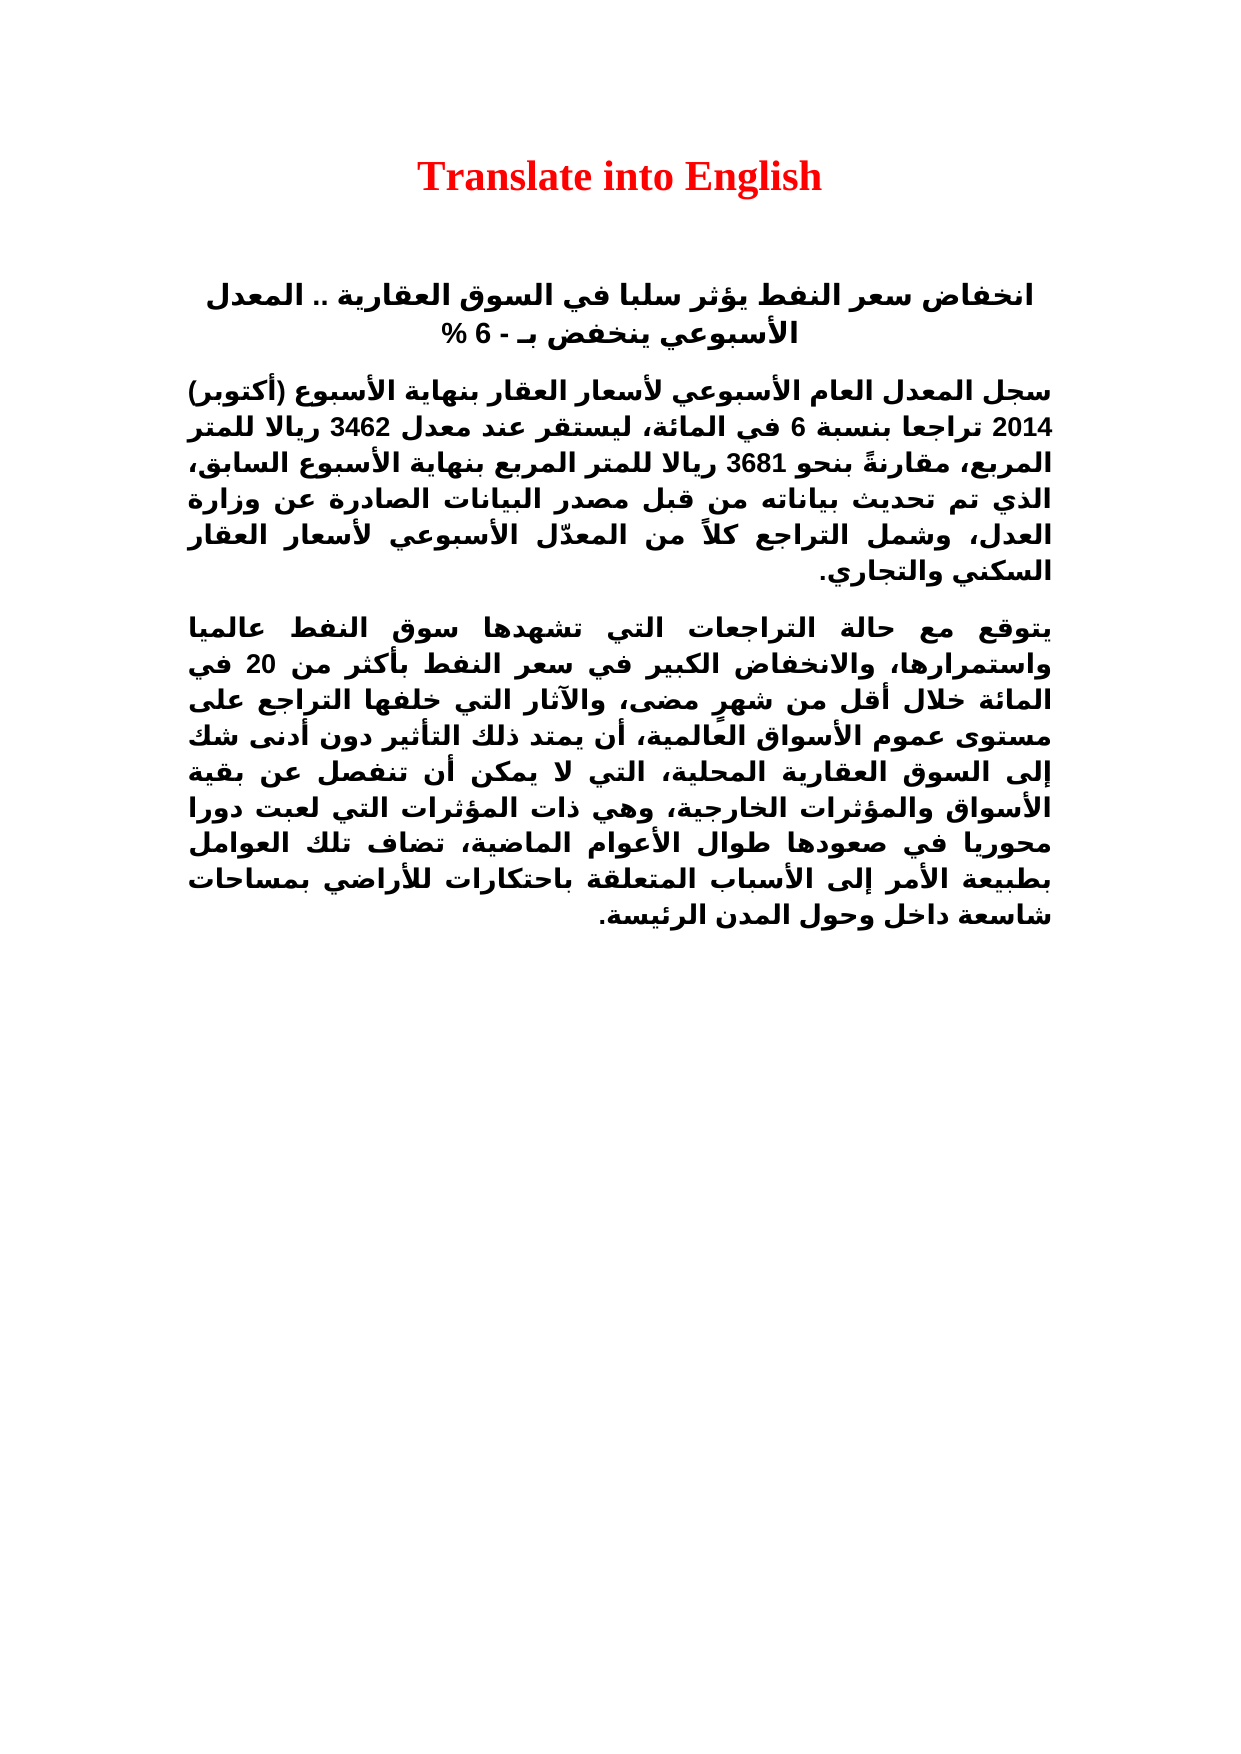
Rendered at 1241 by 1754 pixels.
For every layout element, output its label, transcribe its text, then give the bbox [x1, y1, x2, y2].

text انخفاض سعر النفط يؤثر سلبا في السوق العقارية .. المعدل الأسبوعي ينخفض بـ - 6 % [187, 277, 1053, 349]
text يتوقع مع حالة التراجعات التي تشهدها سوق النفط عالميا واستمرارها، والانخفاض الكبير في سعر النفط بأكثر من 20 في المائة خلال أقل من شهرٍ مضى، والآثار التي خلفها التراجع على مستوى عموم الأسواق العالمية، أن يمتد ذلك التأثير دون أدنى شك إلى السوق العقارية المحلية، التي لا يمكن أن تنفصل عن بقية الأسواق والمؤثرات الخارجية، وهي ذات المؤثرات التي لعبت دورا محوريا في صعودها طوال الأعوام الماضية، تضاف تلك العوامل بطبيعة الأمر إلى الأسباب المتعلقة باحتكارات للأراضي بمساحات شاسعة داخل وحول المدن الرئيسة. [187, 612, 1053, 931]
text سجل المعدل العام الأسبوعي لأسعار العقار بنهاية الأسبوع (أكتوبر) 2014 تراجعا بنسبة 6 في المائة، ليستقر عند معدل 3462 ريالا للمتر المربع، مقارنةً بنحو 3681 ريالا للمتر المربع بنهاية الأسبوع السابق، الذي تم تحديث بياناته من قبل مصدر البيانات الصادرة عن وزارة العدل، وشمل التراجع كلاً من المعدّل الأسبوعي لأسعار العقار السكني والتجاري. [187, 375, 1053, 586]
text Translate into English [187, 150, 1053, 199]
